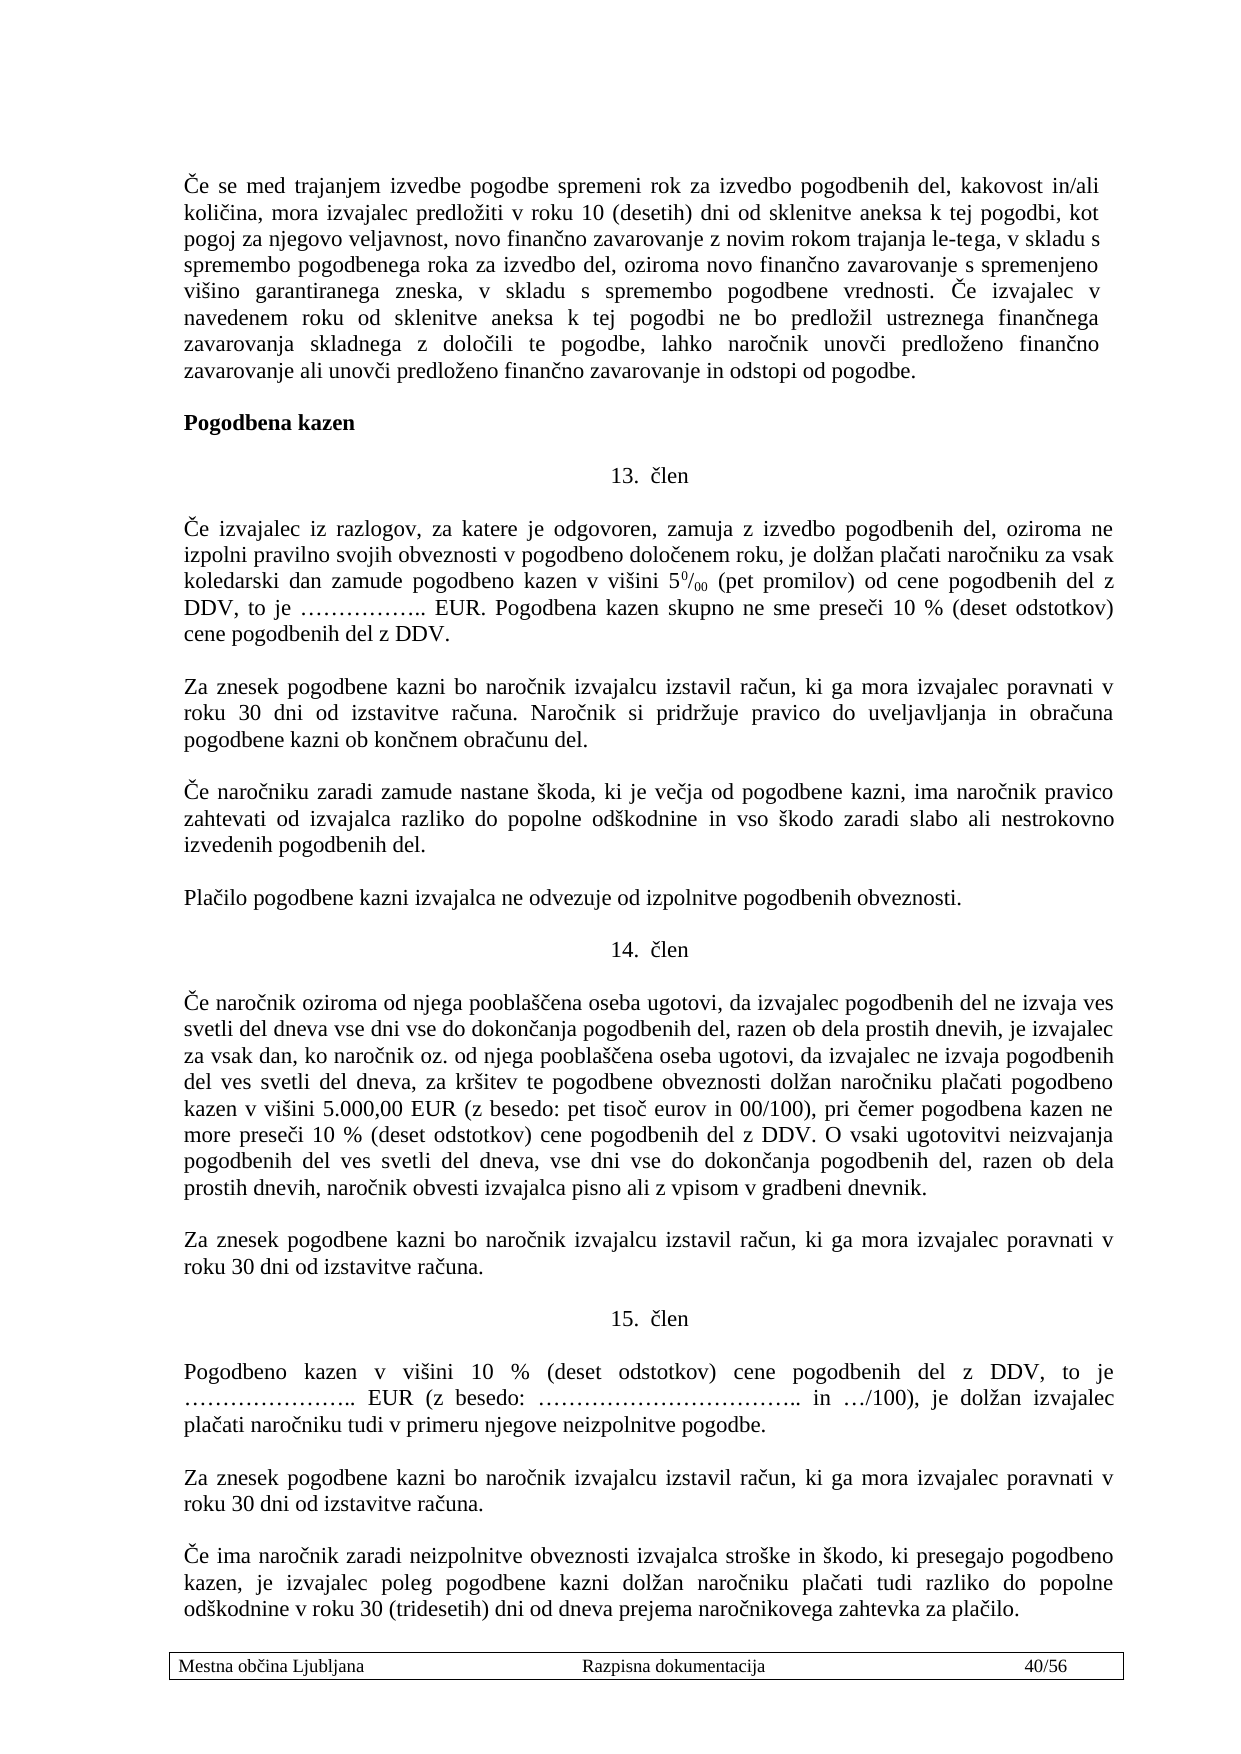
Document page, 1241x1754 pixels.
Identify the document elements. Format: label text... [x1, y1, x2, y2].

text Če naročnik oziroma od njega pooblaščena oseba ugotovi, da izvajalec pogodbenih del ne izvaja ves svetli del dneva vse dni vse do dokončanja pogodbenih del, razen ob dela prostih dnevih, je izvajalec za vsak dan, ko naročnik oz. od njega pooblaščena oseba ugotovi, da izvajalec ne izvaja pogodbenih del ves svetli del dneva, za kršitev te pogodbene obveznosti dolžan naročniku plačati pogodbeno kazen v višini 5.000,00 EUR (z besedo: pet tisoč eurov in 00/100), pri čemer pogodbena kazen ne more preseči 10 % (deset odstotkov) cene pogodbenih del z DDV. O vsaki ugotovitvi neizvajanja pogodbenih del ves svetli del dneva, vse dni vse do dokončanja pogodbenih del, razen ob dela prostih dnevih, naročnik obvesti izvajalca pisno ali z vpisom v gradbeni dnevnik. [184, 989, 1115, 1200]
text 13. člen [184, 462, 1115, 488]
text Če se med trajanjem izvedbe pogodbe spremeni rok za izvedbo pogodbenih del, kakovost in/ali količina, mora izvajalec predložiti v roku 10 (desetih) dni od sklenitve aneksa k tej pogodbi, kot pogoj za njegovo veljavnost, novo finančno zavarovanje z novim rokom trajanja le-tega, v skladu s spremembo pogodbenega roka za izvedbo del, oziroma novo finančno zavarovanje s spremenjeno višino garantiranega zneska, v skladu s spremembo pogodbene vrednosti. Če izvajalec v navedenem roku od sklenitve aneksa k tej pogodbi ne bo predložil ustreznega finančnega zavarovanja skladnega z določili te pogodbe, lahko naročnik unovči predloženo finančno zavarovanje ali unovči predloženo finančno zavarovanje in odstopi od pogodbe. [184, 172, 1100, 383]
text 14. člen [184, 936, 1115, 963]
text Pogodbena kazen [184, 409, 1115, 436]
text Plačilo pogodbene kazni izvajalca ne odvezuje od izpolnitve pogodbenih obveznosti. [184, 884, 1115, 910]
text Če izvajalec iz razlogov, za katere je odgovoren, zamuja z izvedbo pogodbenih del, oziroma ne izpolni pravilno svojih obveznosti v pogodbeno določenem roku, je dolžan plačati naročniku za vsak koledarski dan zamude pogodbeno kazen v višini 50/00 (pet promilov) od cene pogodbenih del z DDV, to je …………….. EUR. Pogodbena kazen skupno ne sme preseči 10 % (deset odstotkov) cene pogodbenih del z DDV. [184, 515, 1115, 647]
text Za znesek pogodbene kazni bo naročnik izvajalcu izstavil račun, ki ga mora izvajalec poravnati v roku 30 dni od izstavitve računa. [184, 1226, 1115, 1279]
text 15. člen [184, 1305, 1115, 1332]
text Za znesek pogodbene kazni bo naročnik izvajalcu izstavil račun, ki ga mora izvajalec poravnati v roku 30 dni od izstavitve računa. [184, 1463, 1115, 1516]
text Za znesek pogodbene kazni bo naročnik izvajalcu izstavil račun, ki ga mora izvajalec poravnati v roku 30 dni od izstavitve računa. Naročnik si pridržuje pravico do uveljavljanja in obračuna pogodbene kazni ob končnem obračunu del. [184, 673, 1115, 752]
text Če naročniku zaradi zamude nastane škoda, ki je večja od pogodbene kazni, ima naročnik pravico zahtevati od izvajalca razliko do popolne odškodnine in vso škodo zaradi slabo ali nestrokovno izvedenih pogodbenih del. [184, 778, 1115, 857]
text Če ima naročnik zaradi neizpolnitve obveznosti izvajalca stroške in škodo, ki presegajo pogodbeno kazen, je izvajalec poleg pogodbene kazni dolžan naročniku plačati tudi razliko do popolne odškodnine v roku 30 (tridesetih) dni od dneva prejema naročnikovega zahtevka za plačilo. [184, 1543, 1115, 1622]
text Pogodbeno kazen v višini 10 % (deset odstotkov) cene pogodbenih del z DDV, to je ………………….. EUR (z besedo: …………………………….. in …/100), je dolžan izvajalec plačati naročniku tudi v primeru njegove neizpolnitve pogodbe. [184, 1358, 1115, 1437]
